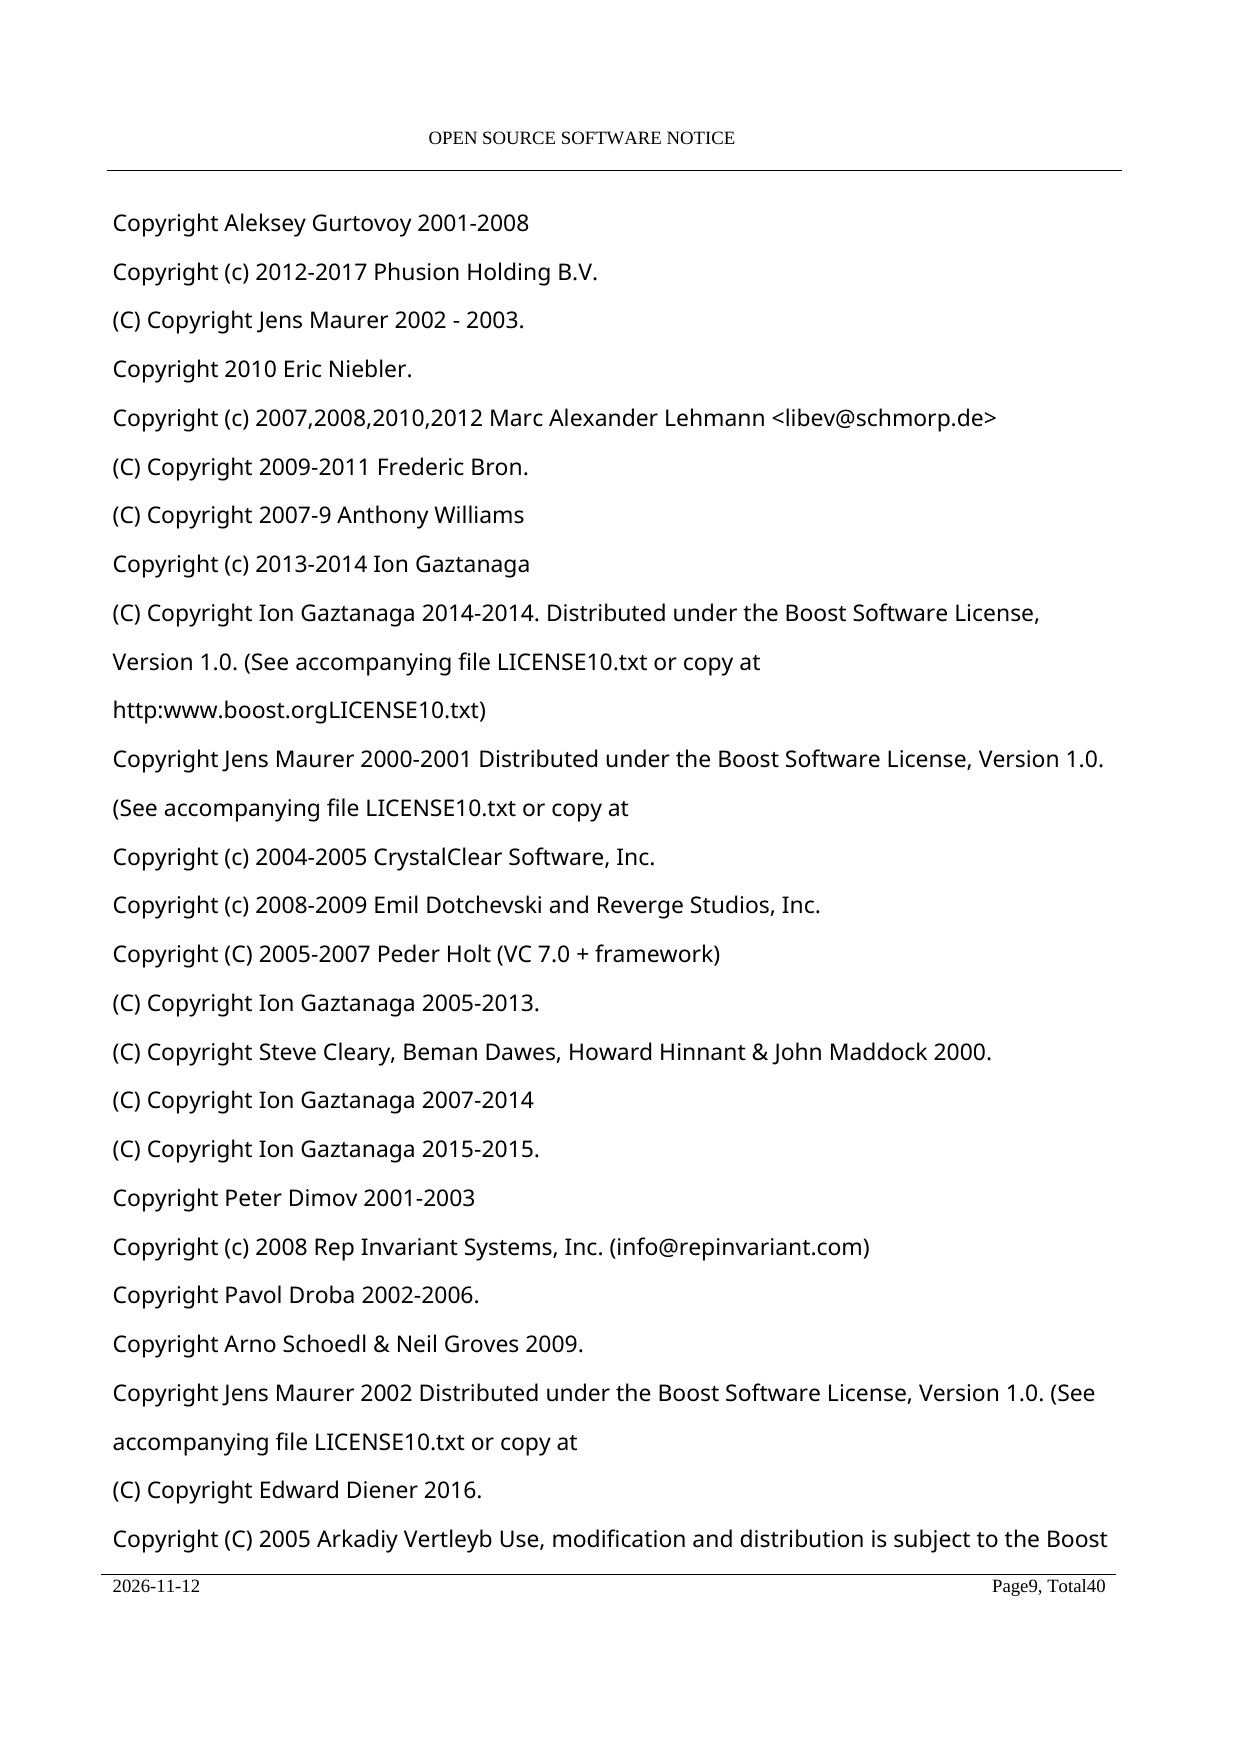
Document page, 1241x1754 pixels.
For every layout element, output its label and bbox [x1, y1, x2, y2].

text [112, 206, 1128, 1555]
